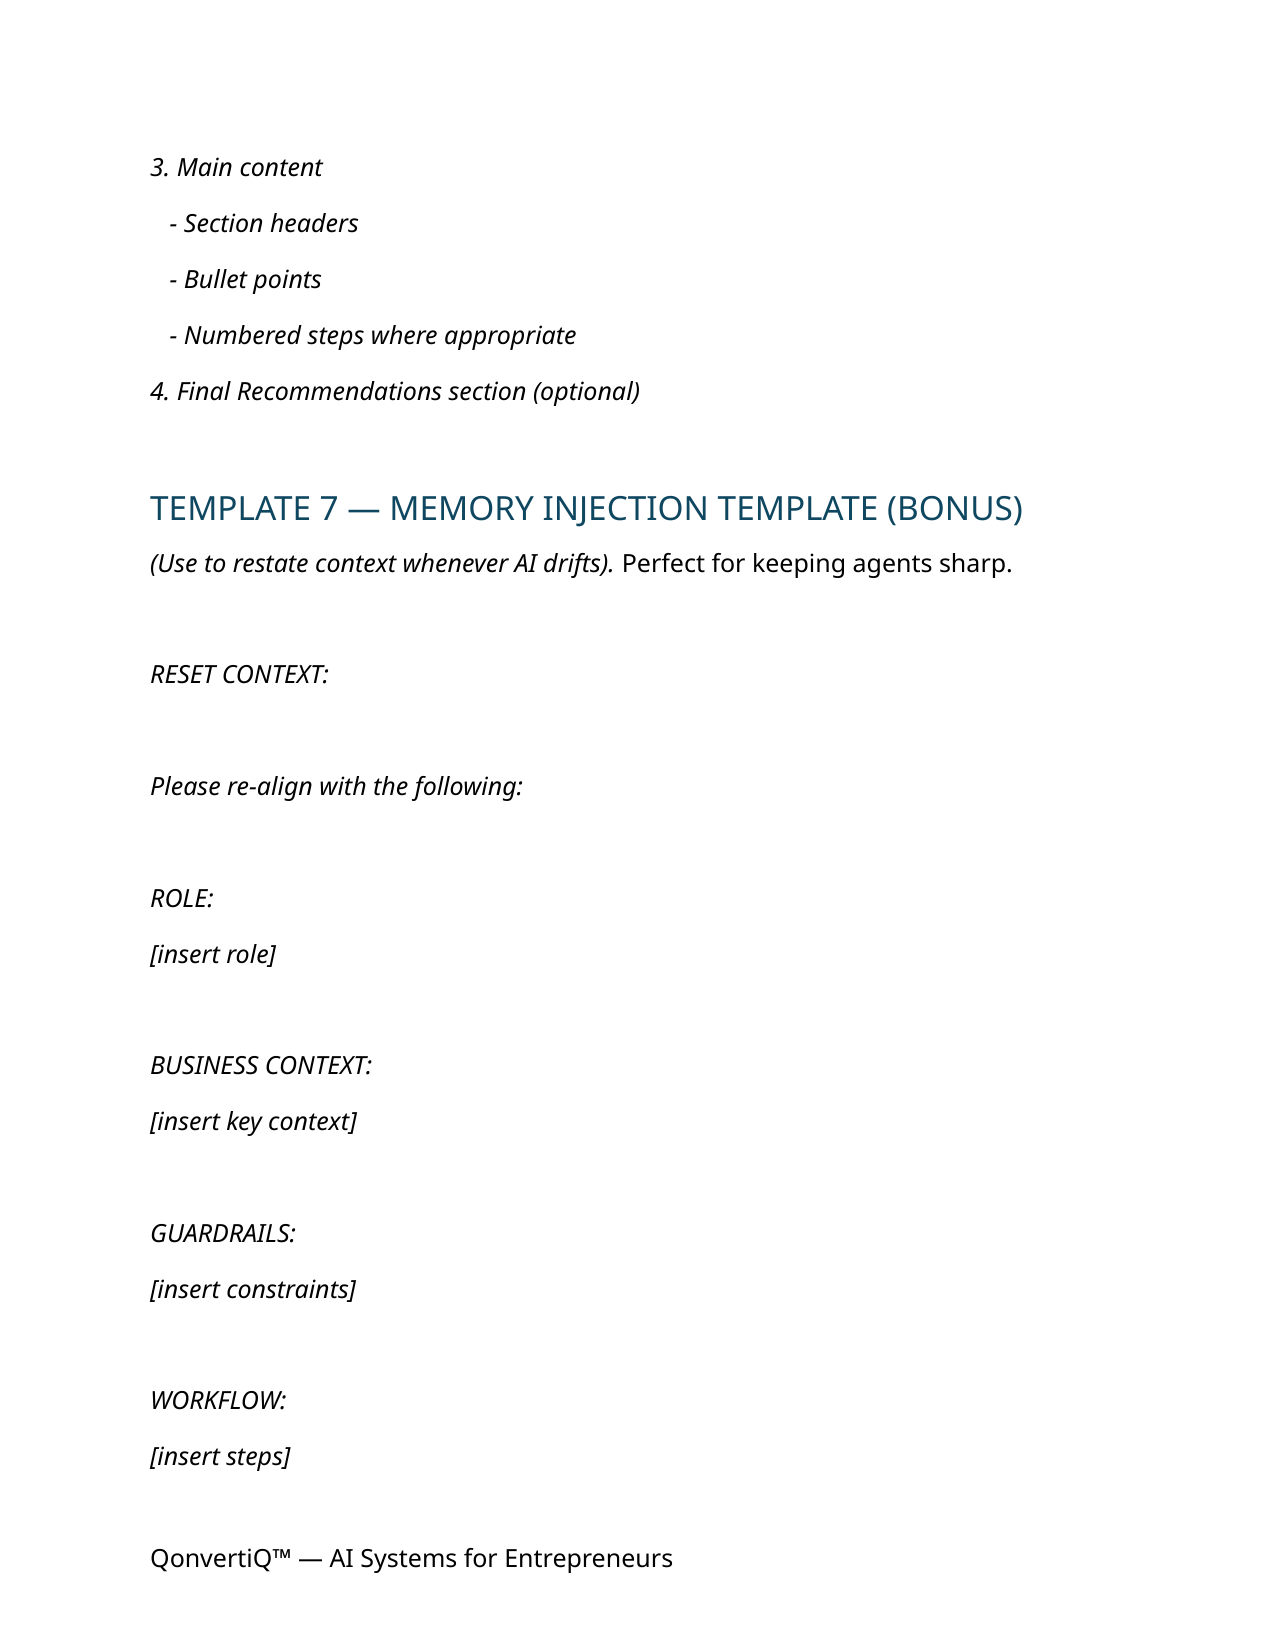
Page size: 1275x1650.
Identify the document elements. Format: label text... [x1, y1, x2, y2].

text [insert steps] [150, 1439, 1125, 1473]
text 4. Final Recommendations section (optional) [150, 373, 1125, 407]
text (Use to restate context whenever AI drifts). Perfect for keeping agents sharp. [150, 546, 1125, 579]
text ROLE: [150, 881, 1125, 914]
subtitle TEMPLATE 7 — MEMORY INJECTION TEMPLATE (BONUS) [150, 485, 1125, 530]
text 3. Main content [150, 150, 1125, 184]
text - Section headers [150, 206, 1125, 240]
text BUSINESS CONTEXT: [150, 1048, 1125, 1082]
text Please re-align with the following: [150, 769, 1125, 803]
text [insert key context] [150, 1104, 1125, 1138]
text - Bullet points [150, 262, 1125, 296]
text GUARDRAILS: [150, 1216, 1125, 1249]
text [insert constraints] [150, 1271, 1125, 1305]
text RESET CONTEXT: [150, 657, 1125, 691]
text [insert role] [150, 936, 1125, 970]
text - Numbered steps where appropriate [150, 317, 1125, 352]
text WORKFLOW: [150, 1383, 1125, 1417]
